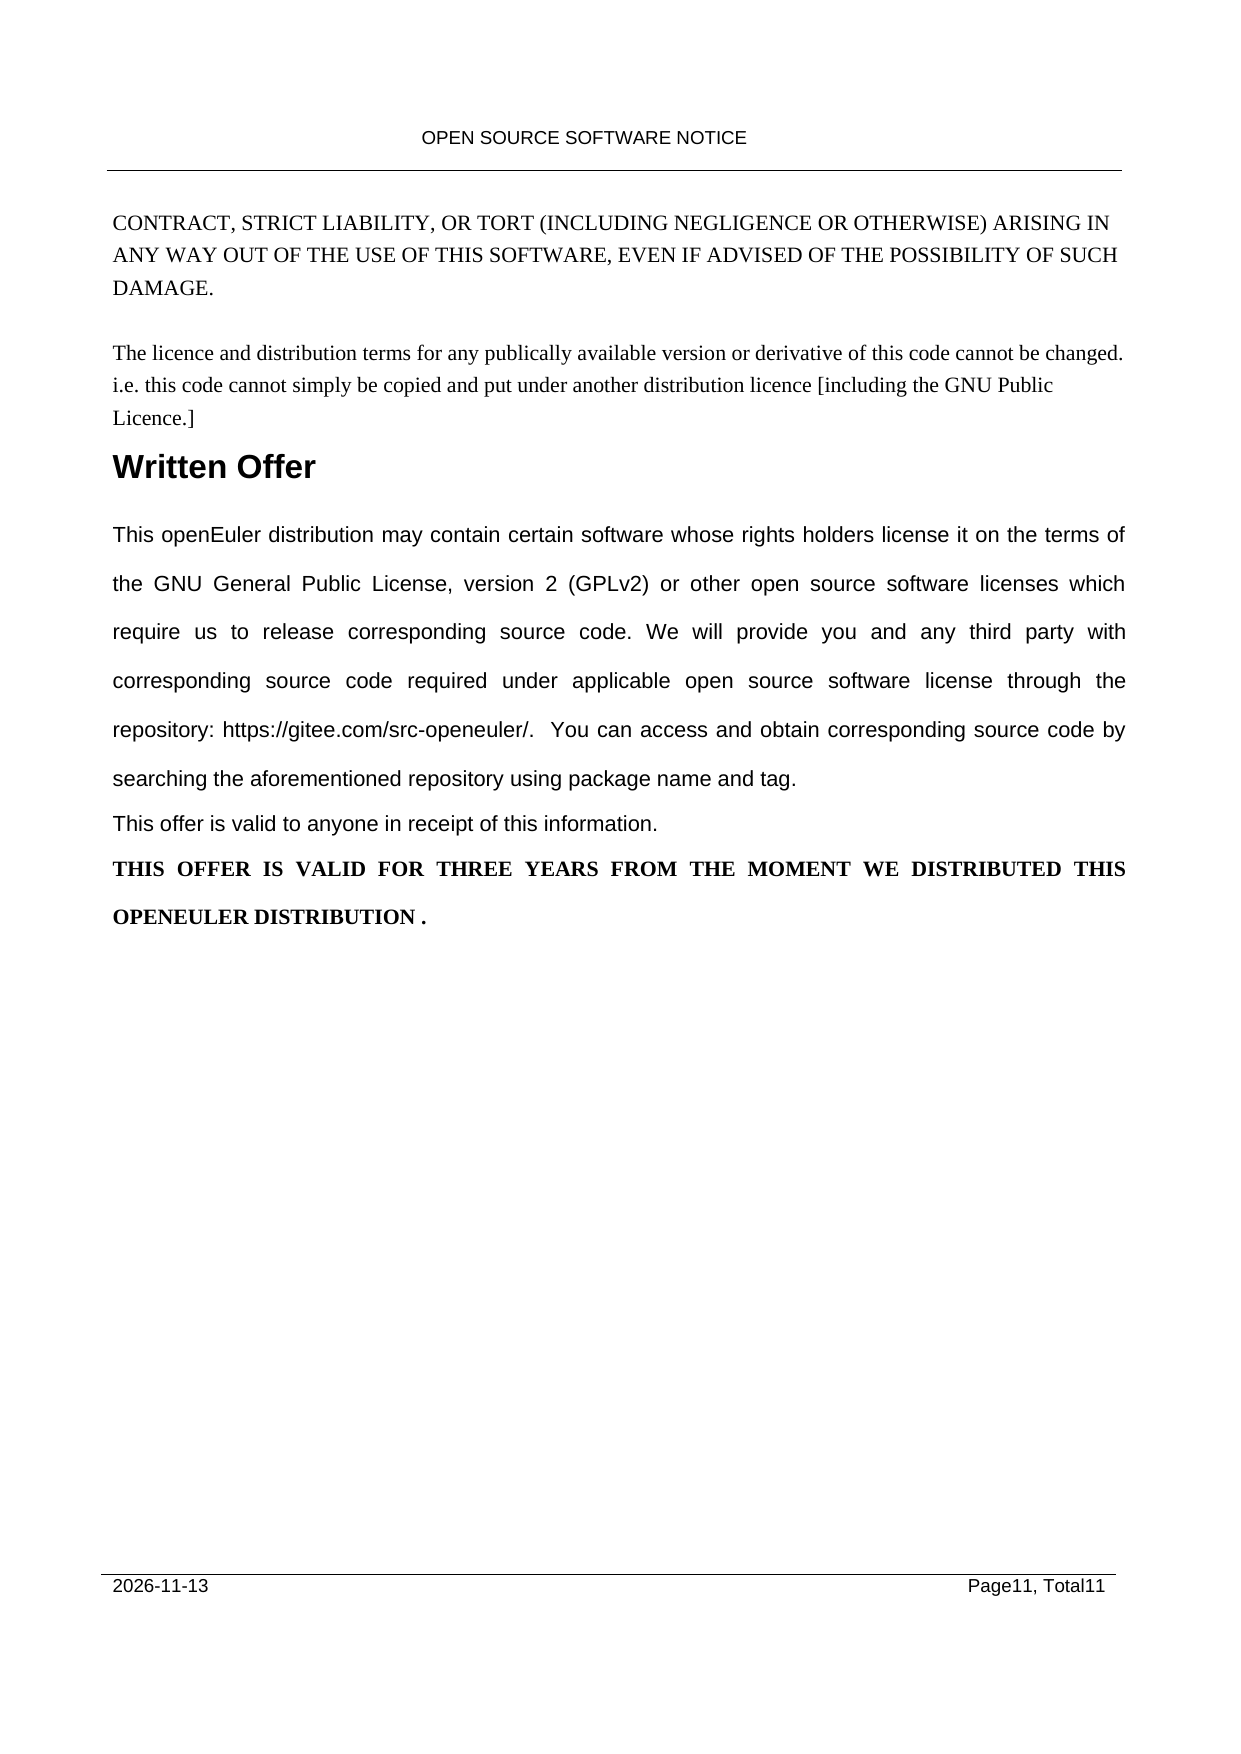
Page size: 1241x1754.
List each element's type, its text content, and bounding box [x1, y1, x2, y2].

text This offer is valid to anyone in receipt of this information. [112, 807, 1128, 839]
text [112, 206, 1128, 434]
text Written Offer [112, 434, 1128, 499]
text THIS OFFER IS VALID FOR THREE YEARS FROM THE MOMENT WE DISTRIBUTED THIS OPENEULER DISTRIBUTION . [112, 852, 1128, 933]
text This openEuler distribution may contain certain software whose rights holders license it on the terms of the GNU General Public License, version 2 (GPLv2) or other open source software licenses which require us to release corresponding source code. We will provide you and any third party with corresponding source code required under applicable open source software license through the repository: https://gitee.com/src-openeuler/. You can access and obtain corresponding source code by searching the aforementioned repository using package name and tag. [112, 518, 1128, 794]
